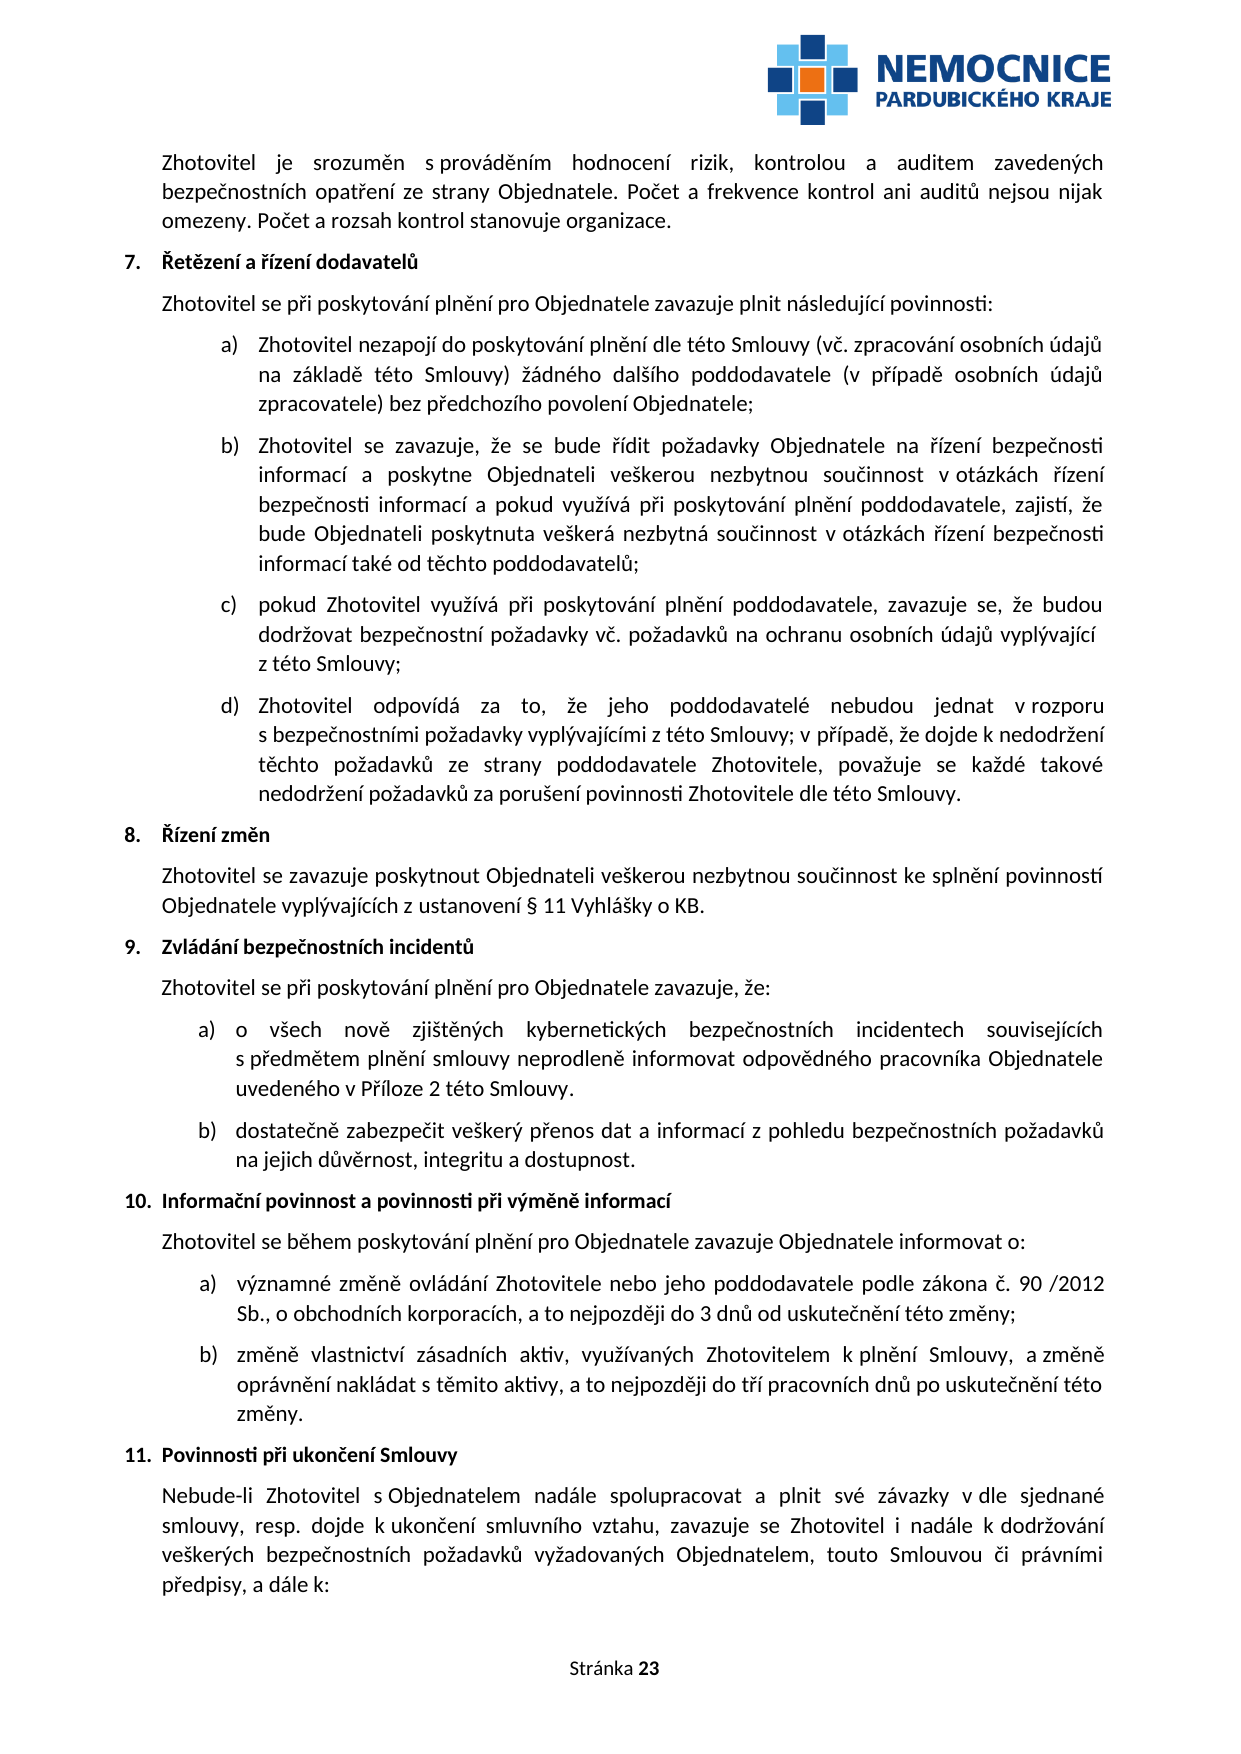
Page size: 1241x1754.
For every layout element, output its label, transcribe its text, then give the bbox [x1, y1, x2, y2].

text Zhotovitel se zavazuje poskytnout Objednateli veškerou nezbytnou součinnost ke splnění povinností Objednatele vyplývajících z ustanovení § 11 Vyhlášky o KB. [162, 862, 1104, 919]
text Zhotovitel se při poskytování plnění pro Objednatele zavazuje, že: [161, 973, 1104, 1001]
text Zhotovitel je srozuměn s prováděním hodnocení rizik, kontrolou a auditem zavedených bezpečnostních opatření ze strany Objednatele. Počet a frekvence kontrol ani auditů nejsou nijak omezeny. Počet a rozsah kontrol stanovuje organizace. [162, 148, 1104, 234]
list Zhotovitel se zavazuje, že se bude řídit požadavky Objednatele na řízení bezpečnosti informací a poskytne Objednateli veškerou nezbytnou součinnost v otázkách řízení bezpečnosti informací a pokud využívá při poskytování plnění poddodavatele, zajistí, že bude Objednateli poskytnuta veškerá nezbytná součinnost v otázkách řízení bezpečnosti informací také od těchto poddodavatelů; [221, 431, 1104, 577]
list Zhotovitel nezapojí do poskytování plnění dle této Smlouvy (vč. zpracování osobních údajů na základě této Smlouvy) žádného dalšího poddodavatele (v případě osobních údajů zpracovatele) bez předchozího povolení Objednatele; [221, 331, 1104, 417]
list Řízení změn [124, 821, 1104, 848]
list Zhotovitel odpovídá za to, že jeho poddodavatelé nebudou jednat v rozporu s bezpečnostními požadavky vyplývajícími z této Smlouvy; v případě, že dojde k nedodržení těchto požadavků ze strany poddodavatele Zhotovitele, považuje se každé takové nedodržení požadavků za porušení povinnosti Zhotovitele dle této Smlouvy. [221, 691, 1104, 807]
text Zhotovitel se při poskytování plnění pro Objednatele zavazuje plnit následující povinnosti: [162, 289, 1104, 317]
text Nebude-li Zhotovitel s Objednatelem nadále spolupracovat a plnit své závazky v dle sjednané smlouvy, resp. dojde k ukončení smluvního vztahu, zavazuje se Zhotovitel i nadále k dodržování veškerých bezpečnostních požadavků vyžadovaných Objednatelem, touto Smlouvou či právními předpisy, a dále k: [162, 1482, 1104, 1598]
list významné změně ovládání Zhotovitele nebo jeho poddodavatele podle zákona č. 90 /2012 Sb., o obchodních korporacích, a to nejpozději do 3 dnů od uskutečnění této změny; [199, 1269, 1104, 1327]
list o všech nově zjištěných kybernetických bezpečnostních incidentech souvisejících s předmětem plnění smlouvy neprodleně informovat odpovědného pracovníka Objednatele uvedeného v Příloze 2 této Smlouvy. [198, 1015, 1104, 1102]
text Zhotovitel se během poskytování plnění pro Objednatele zavazuje Objednatele informovat o: [162, 1227, 1104, 1256]
list Povinnosti při ukončení Smlouvy [124, 1441, 1104, 1468]
list Řetězení a řízení dodavatelů [124, 248, 1104, 275]
picture [766, 33, 1111, 126]
list pokud Zhotovitel využívá při poskytování plnění poddodavatele, zavazuje se, že budou dodržovat bezpečnostní požadavky vč. požadavků na ochranu osobních údajů vyplývající z této Smlouvy; [221, 591, 1104, 677]
list dostatečně zabezpečit veškerý přenos dat a informací z pohledu bezpečnostních požadavků na jejich důvěrnost, integritu a dostupnost. [198, 1116, 1104, 1173]
list Zvládání bezpečnostních incidentů [124, 933, 1104, 959]
list Informační povinnost a povinnosti při výměně informací [124, 1187, 1104, 1214]
list změně vlastnictví zásadních aktiv, využívaných Zhotovitelem k plnění Smlouvy, a změně oprávnění nakládat s těmito aktivy, a to nejpozději do tří pracovních dnů po uskutečnění této změny. [199, 1341, 1104, 1427]
